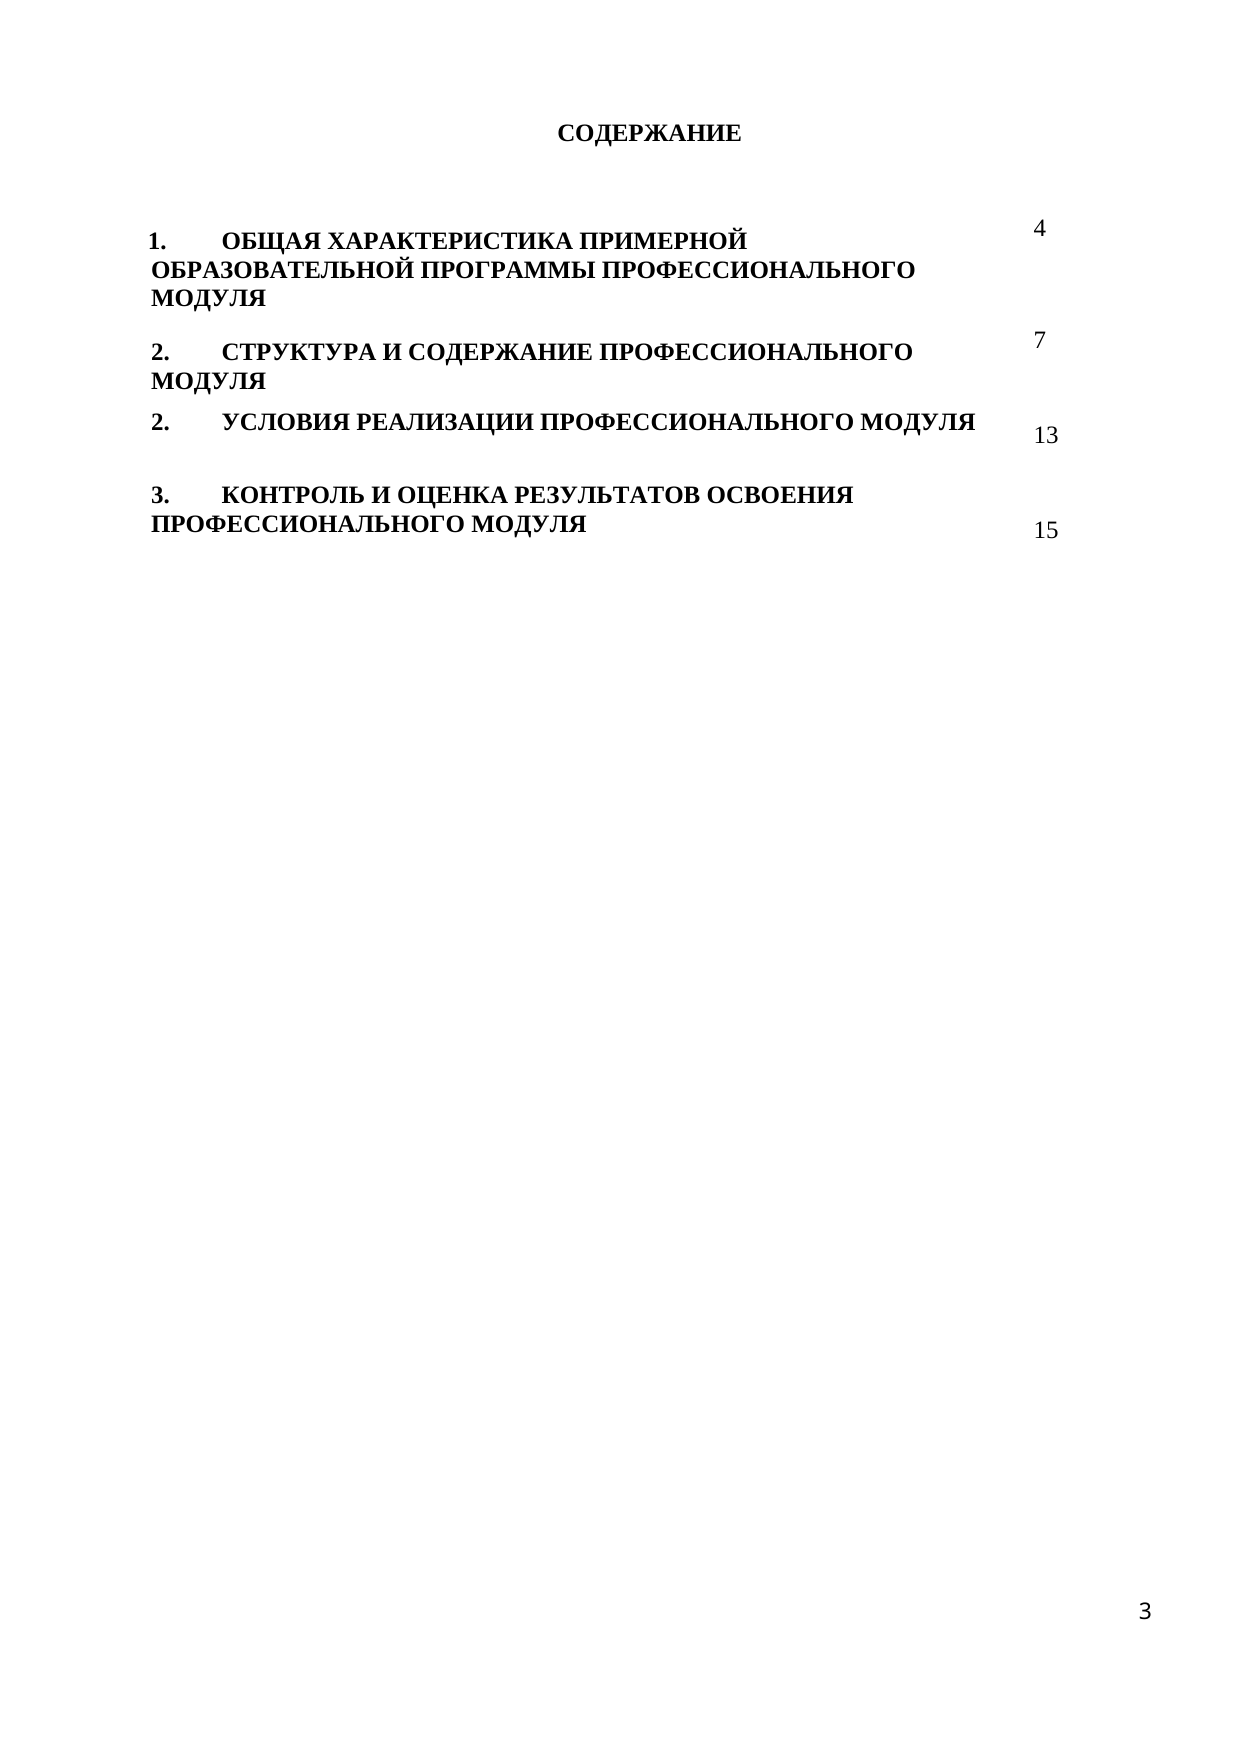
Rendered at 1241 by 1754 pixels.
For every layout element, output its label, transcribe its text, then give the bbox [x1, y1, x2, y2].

table_cell 7 13 [1022, 325, 1216, 468]
table_header ОБЩАЯ ХАРАКТЕРИСТИКА ПРИМЕРНОЙ ОБРАЗОВАТЕЛЬНОЙ ПРОГРАММЫ ПРОФЕССИОНАЛЬНОГО МОДУЛЯ [136, 214, 1022, 325]
text СОДЕРЖАНИЕ [147, 118, 1152, 147]
table_cell СТРУКТУРА И СОДЕРЖАНИЕ ПРОФЕССИОНАЛЬНОГО МОДУЛЯ УСЛОВИЯ РЕАЛИЗАЦИИ ПРОФЕССИОНАЛЬНОГО МОДУЛЯ [136, 325, 1022, 468]
table_cell КОНТРОЛЬ И ОЦЕНКА РЕЗУЛЬТАТОВ ОСВОЕНИЯ ПРОФЕССИОНАЛЬНОГО МОДУЛЯ [136, 468, 1022, 598]
table_cell 15 [1022, 468, 1216, 598]
table_header 4 [1022, 214, 1216, 325]
